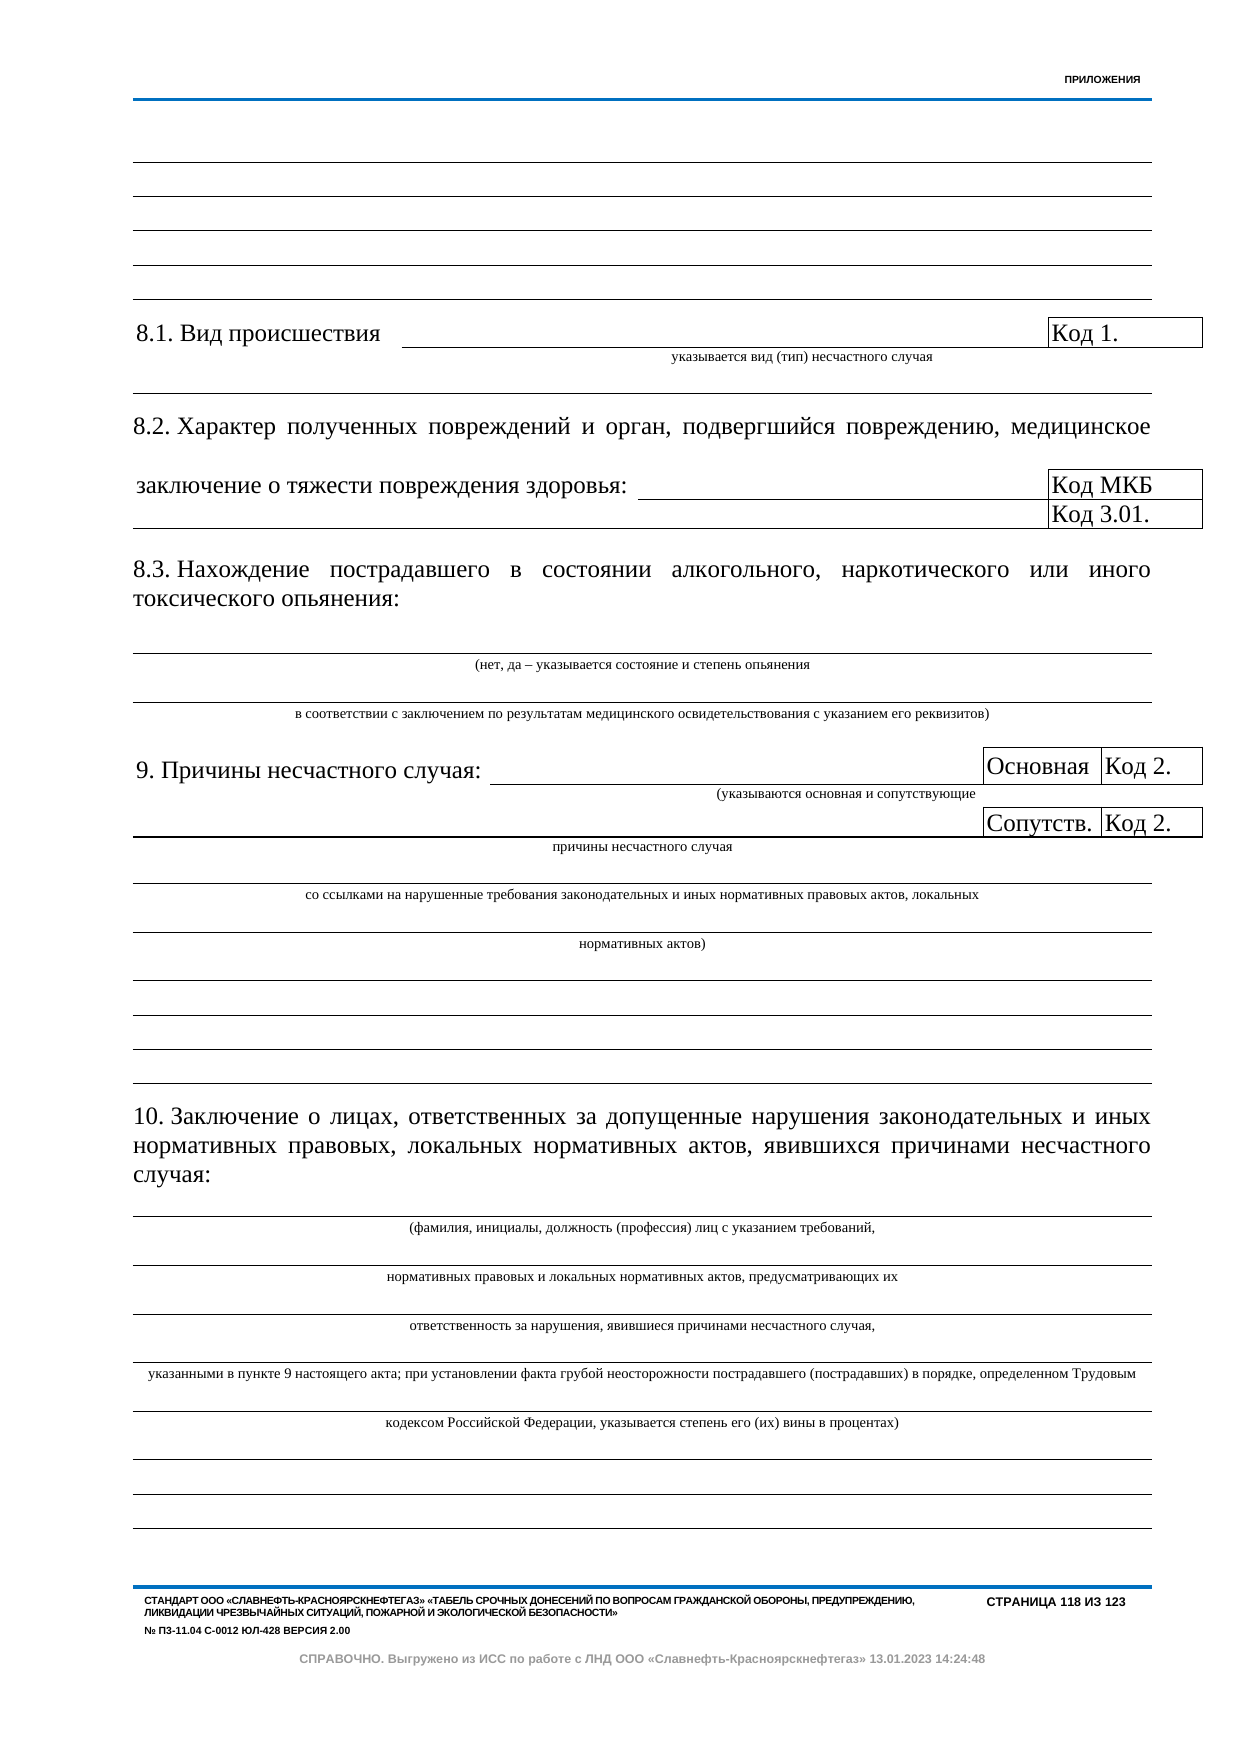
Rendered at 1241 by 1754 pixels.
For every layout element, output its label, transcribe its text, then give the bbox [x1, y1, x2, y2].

text 10. Заключение о лицах, ответственных за допущенные нарушения законодательных и иных нормативных правовых, локальных нормативных актов, явившихся причинами несчастного случая: [133, 1101, 1152, 1187]
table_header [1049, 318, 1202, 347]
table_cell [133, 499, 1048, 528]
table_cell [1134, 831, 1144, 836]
text (фамилия, инициалы, должность (профессия) лиц с указанием требований, [133, 1217, 1152, 1236]
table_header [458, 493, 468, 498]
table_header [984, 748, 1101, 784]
text нормативных правовых и локальных нормативных актов, предусматривающих их [133, 1266, 1152, 1285]
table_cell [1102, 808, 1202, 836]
text 8.2. Характер полученных повреждений и орган, подвергшийся повреждению, медицинское [133, 411, 1152, 469]
text нормативных актов) [133, 933, 1152, 952]
text указанными в пункте 9 настоящего акта; при установлении факта грубой неосторожности пострадавшего (пострадавших) в порядке, определенном Трудовым [133, 1363, 1152, 1382]
text в соответствии с заключением по результатам медицинского освидетельствования с указанием его реквизитов) [133, 703, 1152, 722]
text 8.3. Нахождение пострадавшего в состоянии алкогольного, наркотического или иного токсического опьянения: [133, 554, 1152, 612]
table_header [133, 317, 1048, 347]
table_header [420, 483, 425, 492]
text ответственность за нарушения, явившиеся причинами несчастного случая, [133, 1315, 1152, 1333]
text со ссылками на нарушенные требования законодательных и иных нормативных правовых актов, локальных [133, 884, 1152, 903]
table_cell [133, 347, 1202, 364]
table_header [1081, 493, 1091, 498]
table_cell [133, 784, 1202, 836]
text (нет, да – указывается состояние и степень опьянения [133, 654, 1152, 673]
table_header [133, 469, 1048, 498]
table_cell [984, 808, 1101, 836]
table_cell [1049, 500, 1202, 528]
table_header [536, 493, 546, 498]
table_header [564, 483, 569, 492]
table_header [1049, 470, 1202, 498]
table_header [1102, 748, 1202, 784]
text причины несчастного случая [133, 838, 1152, 854]
text кодексом Российской Федерации, указывается степень его (их) вины в процентах) [133, 1412, 1152, 1431]
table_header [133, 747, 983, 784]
